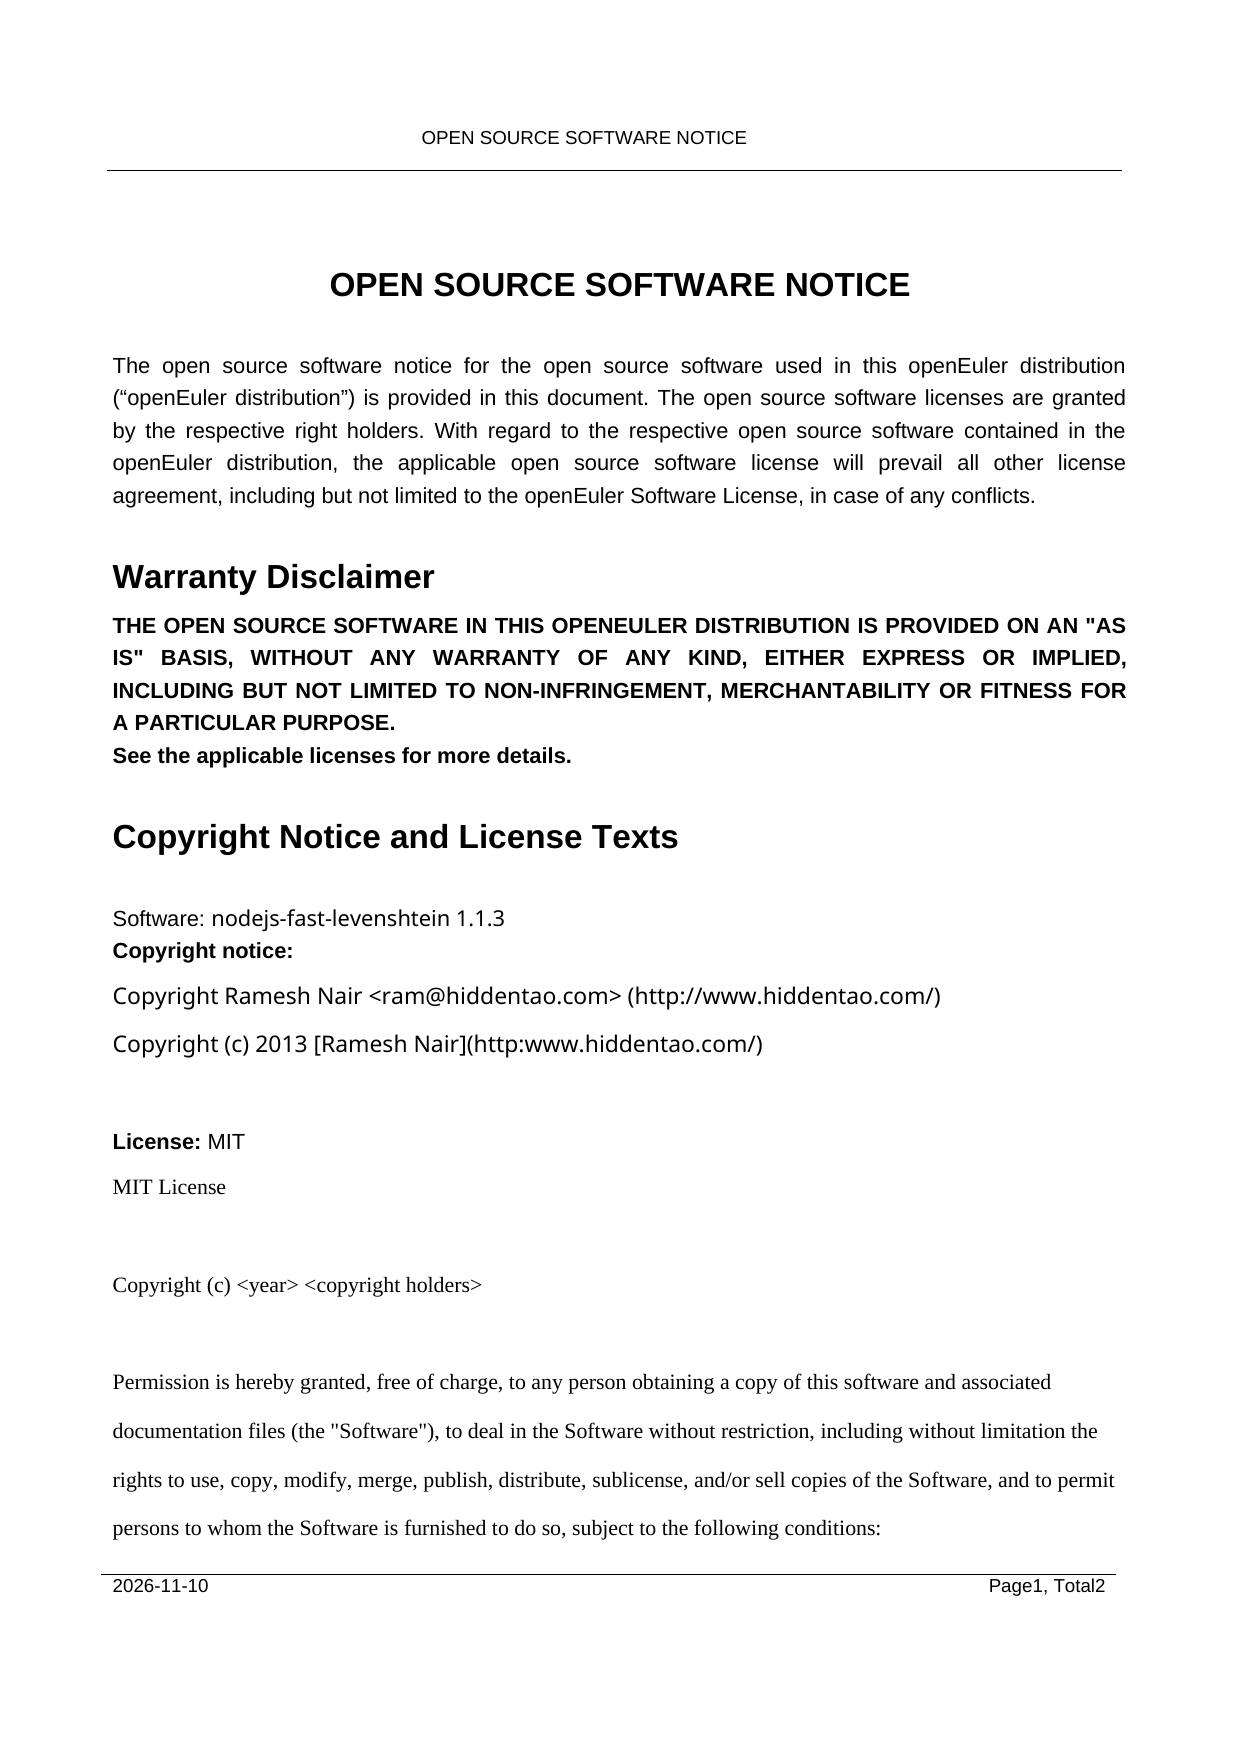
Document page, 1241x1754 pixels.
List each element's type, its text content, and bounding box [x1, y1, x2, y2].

text Copyright Ramesh Nair <ram@hiddentao.com> (http://www.hiddentao.com/) Copyright (c) 2013 [Ramesh Nair](http:www.hiddentao.com/) [112, 979, 1128, 1109]
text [112, 1170, 1128, 1544]
text License: MIT [112, 1125, 1128, 1158]
text Copyright notice: [112, 934, 1128, 966]
text The open source software notice for the open source software used in this openEuler distribution (“openEuler distribution”) is provided in this document. The open source software licenses are granted by the respective right holders. With regard to the respective open source software contained in the openEuler distribution, the applicable open source software license will prevail all other license agreement, including but not limited to the openEuler Software License, in case of any conflicts. [112, 349, 1128, 511]
text THE OPEN SOURCE SOFTWARE IN THIS OPENEULER DISTRIBUTION IS PROVIDED ON AN "AS IS" BASIS, WITHOUT ANY WARRANTY OF ANY KIND, EITHER EXPRESS OR IMPLIED, INCLUDING BUT NOT LIMITED TO NON-INFRINGEMENT, MERCHANTABILITY OR FITNESS FOR A PARTICULAR PURPOSE. See the applicable licenses for more details. [112, 609, 1128, 771]
text Software: nodejs-fast-levenshtein 1.1.3 [112, 901, 1128, 934]
text OPEN SOURCE SOFTWARE NOTICE [112, 251, 1128, 316]
text Warranty Disclaimer [112, 544, 1128, 609]
text Copyright Notice and License Texts [112, 804, 1128, 869]
